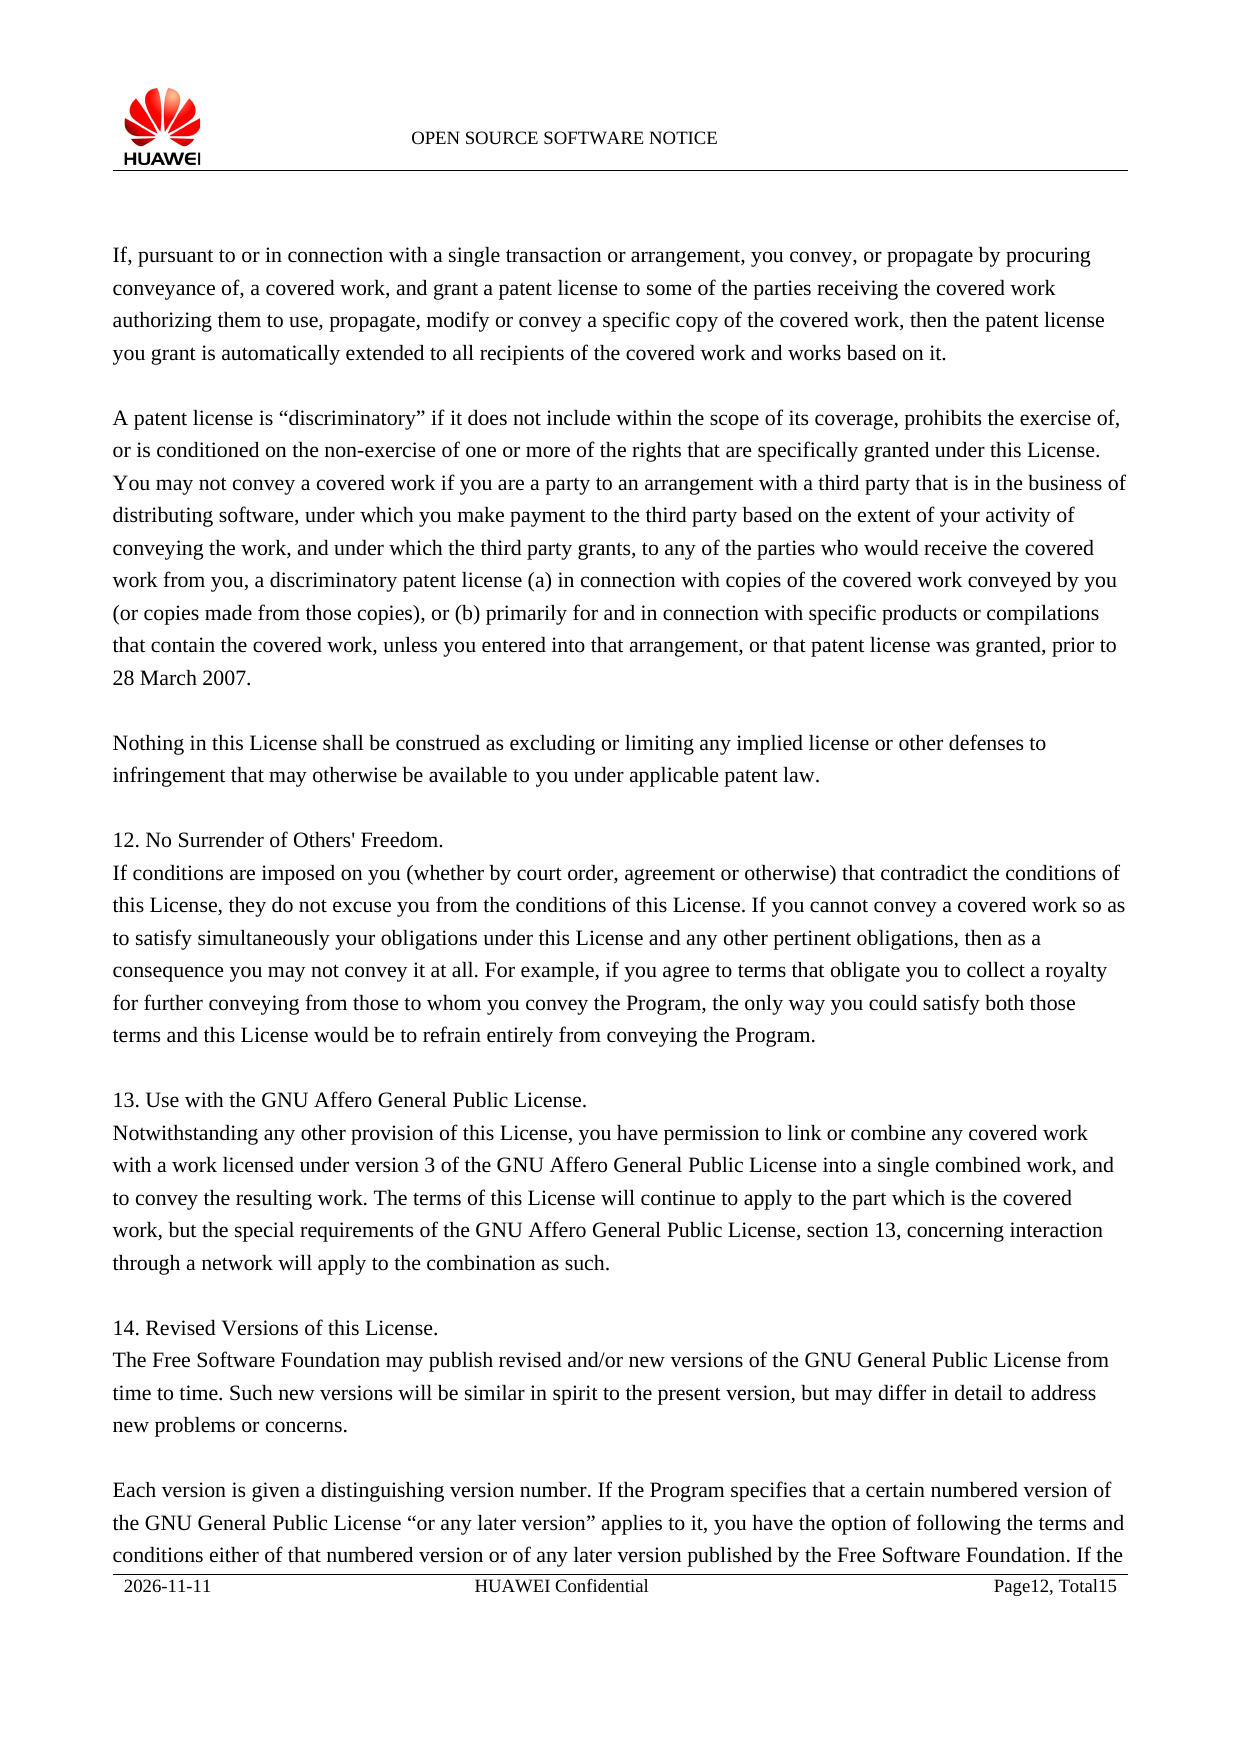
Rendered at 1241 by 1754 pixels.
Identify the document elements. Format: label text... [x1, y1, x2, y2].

picture [124, 88, 201, 165]
